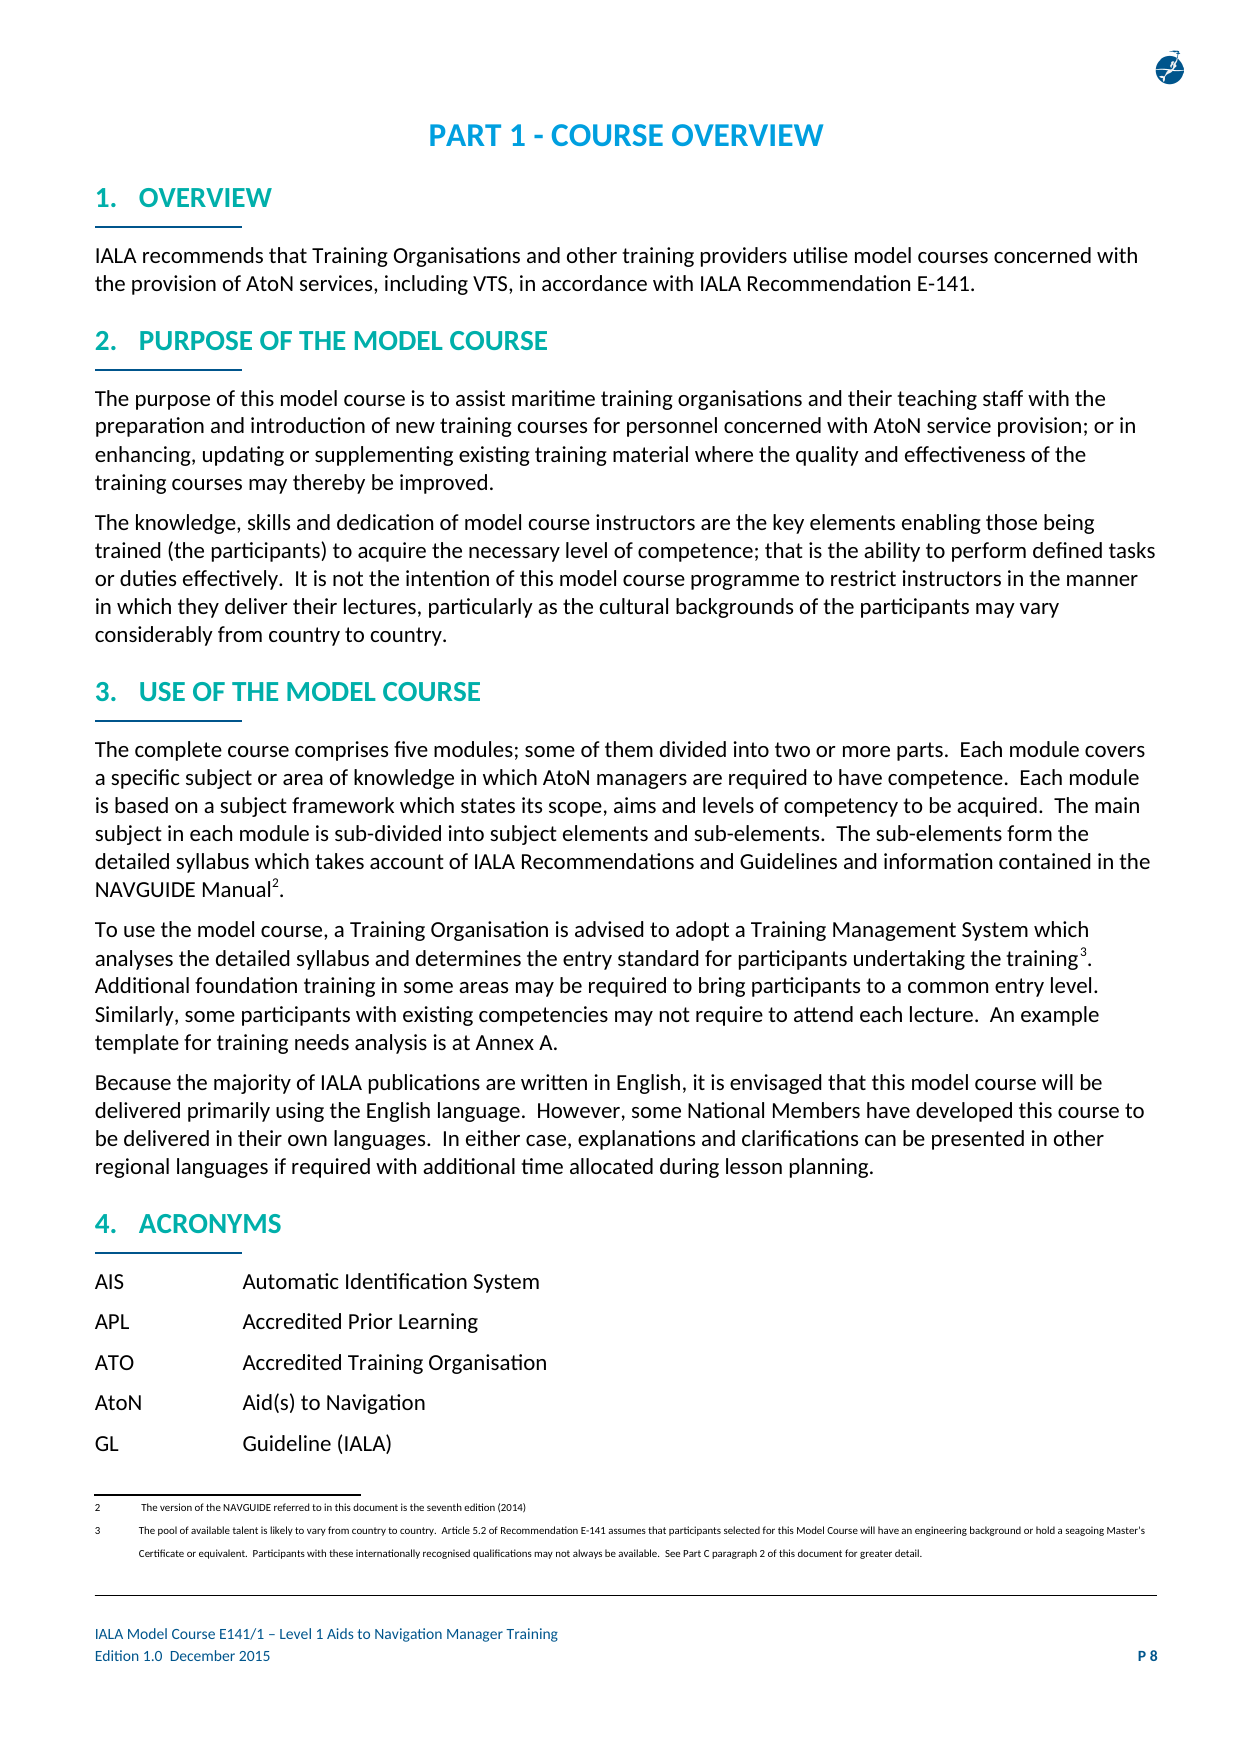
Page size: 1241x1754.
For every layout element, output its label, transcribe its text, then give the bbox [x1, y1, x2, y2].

text The purpose of this model course is to assist maritime training organisations and their teaching staff with the preparation and introduction of new training courses for personnel concerned with AtoN service provision; or in enhancing, updating or supplementing existing training material where the quality and effectiveness of the training courses may thereby be improved. [94, 384, 1157, 496]
text AIS Automatic Identification System [94, 1267, 1157, 1295]
subtitle PURPOSE OF THE MODEL COURSE [94, 322, 1157, 358]
text AtoN Aid(s) to Navigation [94, 1388, 1157, 1417]
text ATO Accredited Training Organisation [94, 1348, 1157, 1376]
subtitle OVERVIEW [94, 179, 1157, 215]
text The complete course comprises five modules; some of them divided into two or more parts. Each module covers a specific subject or area of knowledge in which AtoN managers are required to have competence. Each module is based on a subject framework which states its scope, aims and levels of competency to be acquired. The main subject in each module is sub-divided into subject elements and sub-elements. The sub-elements form the detailed syllabus which takes account of IALA Recommendations and Guidelines and information contained in the NAVGUIDE Manual. [94, 735, 1157, 903]
text - COURSE OVERVIEW [94, 113, 1157, 154]
picture [1124, 0, 1241, 119]
text IALA recommends that Training Organisations and other training providers utilise model courses concerned with the provision of AtoN services, including VTS, in accordance with IALA Recommendation E-141. [94, 241, 1157, 297]
subtitle ACRONYMS [94, 1205, 1157, 1241]
text The knowledge, skills and dedication of model course instructors are the key elements enabling those being trained (the participants) to acquire the necessary level of competence; that is the ability to perform defined tasks or duties effectively. It is not the intention of this model course programme to restrict instructors in the manner in which they deliver their lectures, particularly as the cultural backgrounds of the participants may vary considerably from country to country. [94, 508, 1157, 648]
subtitle USE OF THE MODEL COURSE [94, 673, 1157, 709]
text APL Accredited Prior Learning [94, 1307, 1157, 1336]
text Because the majority of IALA publications are written in English, it is envisaged that this model course will be delivered primarily using the English language. However, some National Members have developed this course to be delivered in their own languages. In either case, explanations and clarifications can be presented in other regional languages if required with additional time allocated during lesson planning. [94, 1068, 1157, 1180]
text To use the model course, a Training Organisation is advised to adopt a Training Management System which analyses the detailed syllabus and determines the entry standard for participants undertaking the training. Additional foundation training in some areas may be required to bring participants to a common entry level. Similarly, some participants with existing competencies may not require to attend each lecture. An example template for training needs analysis is at Annex A. [94, 916, 1157, 1056]
text GL Guideline (IALA) [94, 1429, 1157, 1457]
